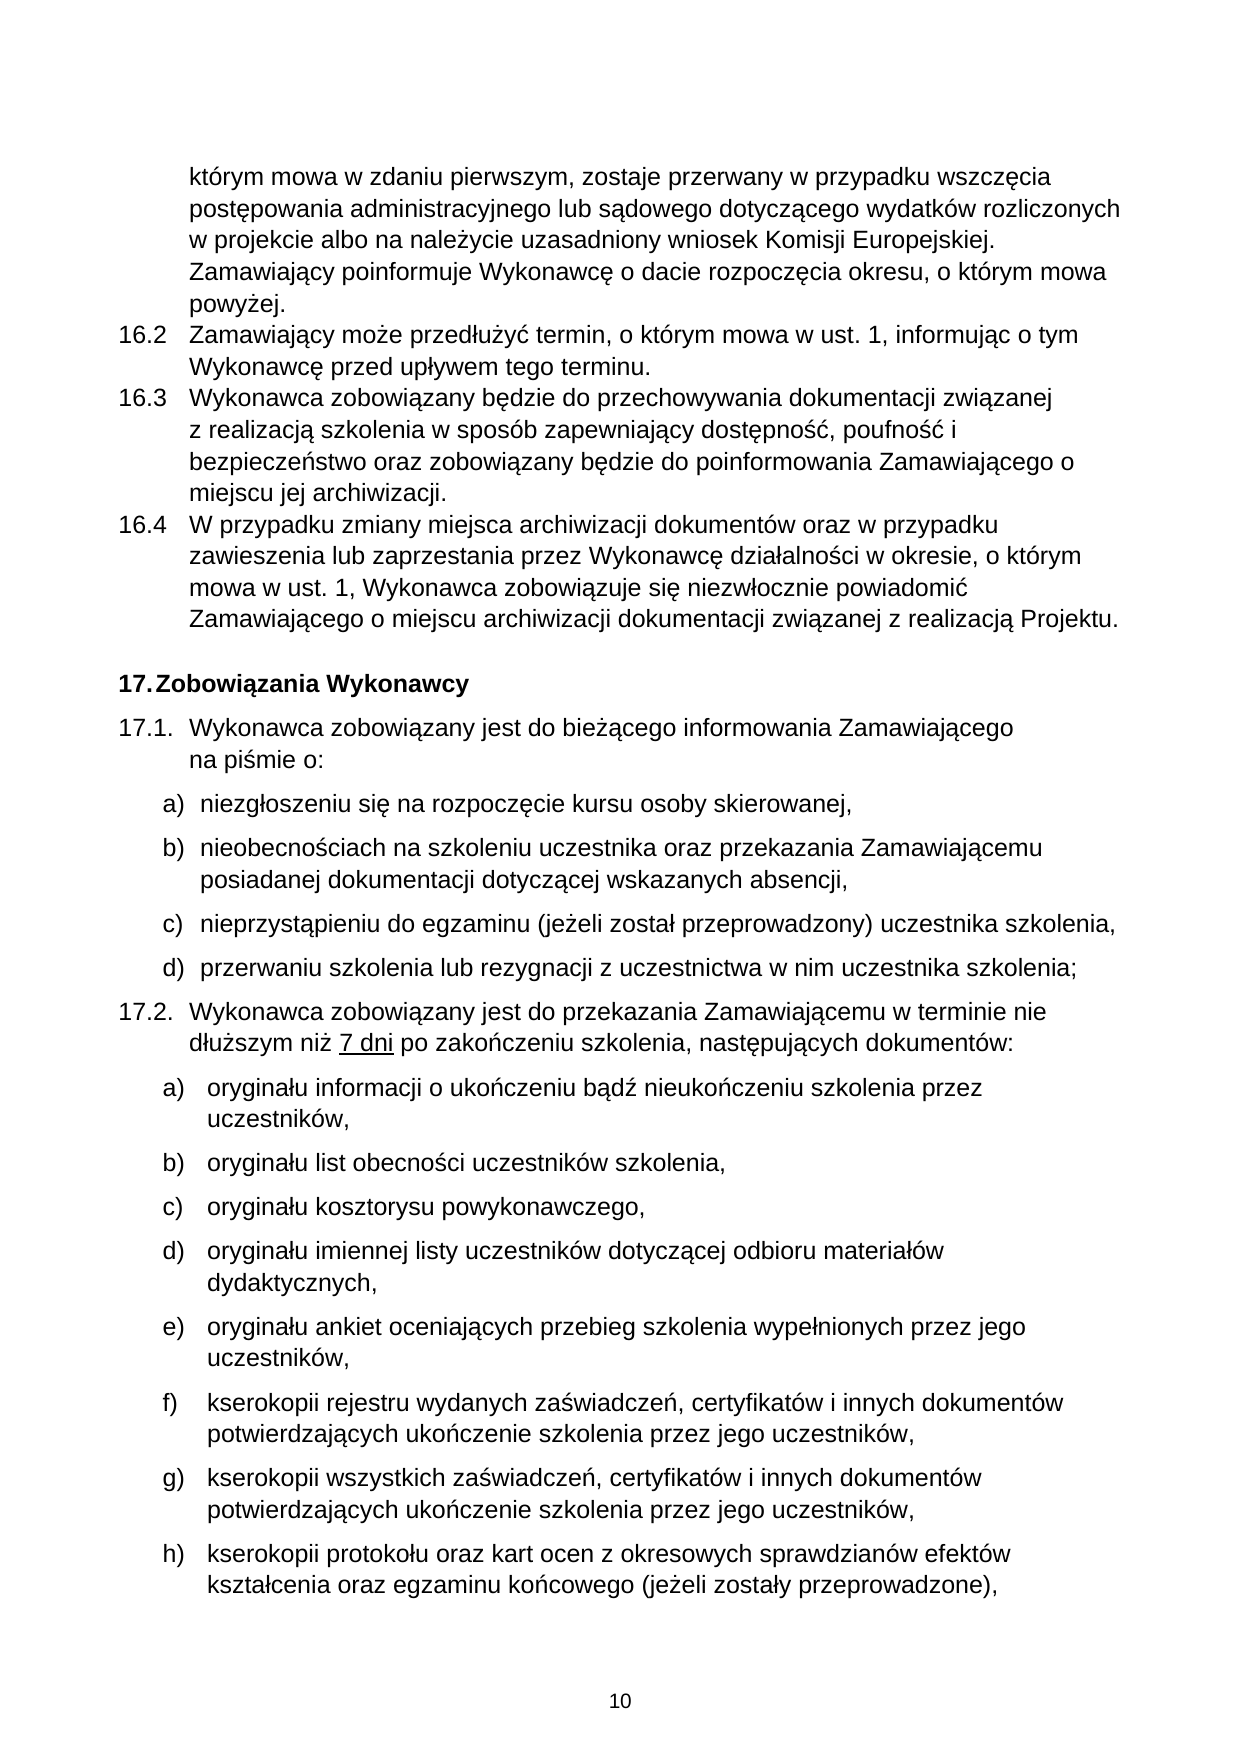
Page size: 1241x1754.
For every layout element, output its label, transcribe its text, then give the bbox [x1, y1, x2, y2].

list Zamawiający może przedłużyć termin, o którym mowa w ust. 1, informując o tym Wykonawcę przed upływem tego terminu. [118, 320, 1122, 381]
list kserokopii wszystkich zaświadczeń, certyfikatów i innych dokumentów potwierdzających ukończenie szkolenia przez jego uczestników, [162, 1463, 1122, 1523]
list kserokopii protokołu oraz kart ocen z okresowych sprawdzianów efektów kształcenia oraz egzaminu końcowego (jeżeli zostały przeprowadzone), [162, 1539, 1122, 1599]
list nieprzystąpieniu do egzaminu (jeżeli został przeprowadzony) uczestnika szkolenia, [162, 909, 1122, 937]
list oryginału imiennej listy uczestników dotyczącej odbioru materiałów dydaktycznych, [162, 1236, 1122, 1297]
list Wykonawca zobowiązany jest do przekazania Zamawiającemu w terminie nie dłuższym niż 7 dni po zakończeniu szkolenia, następujących dokumentów: [118, 997, 1122, 1057]
list niezgłoszeniu się na rozpoczęcie kursu osoby skierowanej, [162, 789, 1122, 818]
list nieobecnościach na szkoleniu uczestnika oraz przekazania Zamawiającemu posiadanej dokumentacji dotyczącej wskazanych absencji, [162, 833, 1122, 893]
list oryginału list obecności uczestników szkolenia, [162, 1148, 1122, 1177]
list przerwaniu szkolenia lub rezygnacji z uczestnictwa w nim uczestnika szkolenia; [162, 953, 1122, 982]
list oryginału ankiet oceniających przebieg szkolenia wypełnionych przez jego uczestników, [162, 1312, 1122, 1372]
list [118, 162, 1122, 317]
list Zobowiązania Wykonawcy [118, 669, 1122, 698]
list kserokopii rejestru wydanych zaświadczeń, certyfikatów i innych dokumentów potwierdzających ukończenie szkolenia przez jego uczestników, [162, 1387, 1122, 1448]
list Wykonawca zobowiązany będzie do przechowywania dokumentacji związanej z realizacją szkolenia w sposób zapewniający dostępność, poufność i bezpieczeństwo oraz zobowiązany będzie do poinformowania Zamawiającego o miejscu jej archiwizacji. [118, 383, 1122, 507]
list oryginału informacji o ukończeniu bądź nieukończeniu szkolenia przez uczestników, [162, 1072, 1122, 1133]
list Wykonawca zobowiązany jest do bieżącego informowania Zamawiającego na piśmie o: [118, 713, 1122, 774]
list oryginału kosztorysu powykonawczego, [162, 1192, 1122, 1221]
list W przypadku zmiany miejsca archiwizacji dokumentów oraz w przypadku zawieszenia lub zaprzestania przez Wykonawcę działalności w okresie, o którym mowa w ust. 1, Wykonawca zobowiązuje się niezwłocznie powiadomić Zamawiającego o miejscu archiwizacji dokumentacji związanej z realizacją Projektu. [118, 509, 1122, 633]
